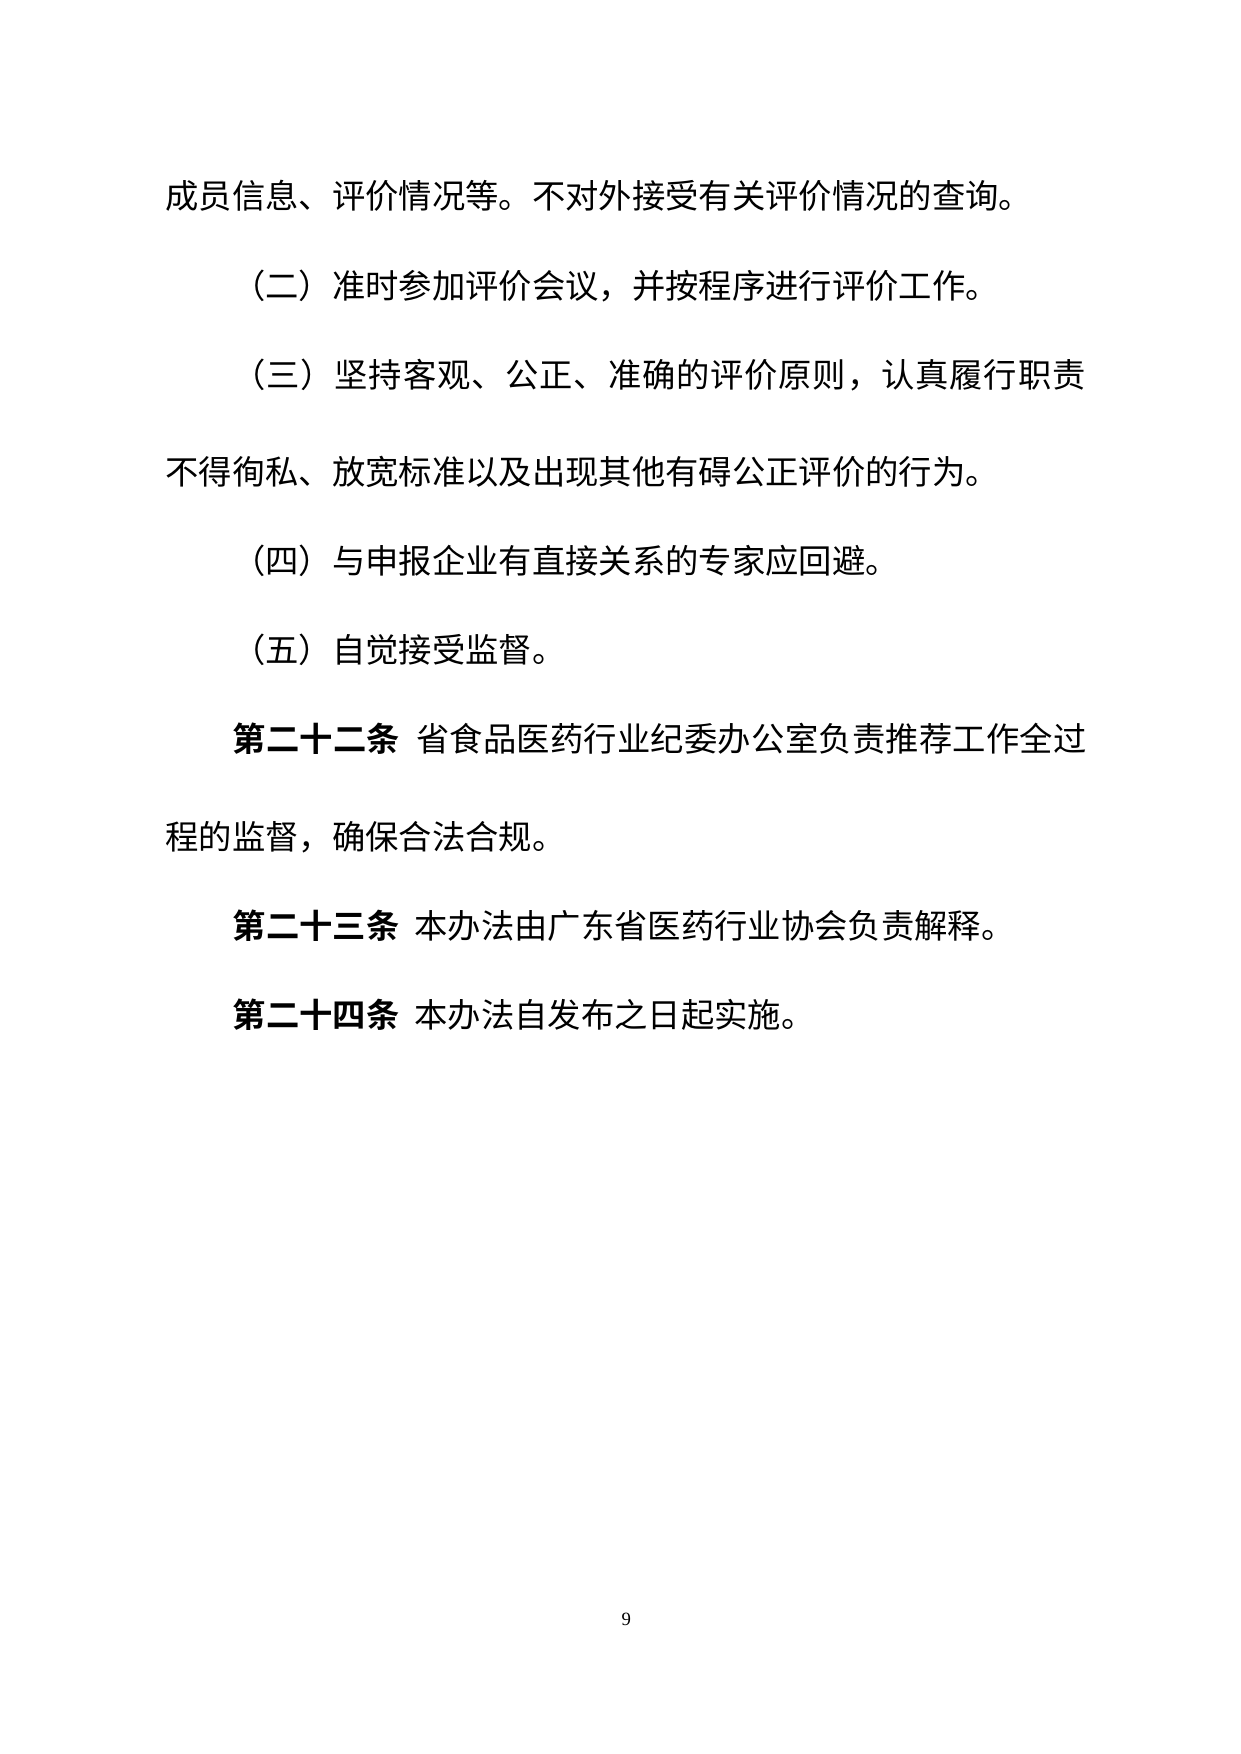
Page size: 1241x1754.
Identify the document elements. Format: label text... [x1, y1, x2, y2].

text （二）准时参加评价会议，并按程序进行评价工作。 [165, 251, 1087, 316]
text （五）自觉接受监督。 [165, 616, 1087, 681]
text 第二十二条 省食品医药行业纪委办公室负责推荐工作全过程的监督，确保合法合规。 [165, 705, 1087, 867]
text （四）与申报企业有直接关系的专家应回避。 [165, 527, 1087, 592]
text 第二十三条 本办法由广东省医药行业协会负责解释。 [165, 891, 1087, 956]
text 第二十四条 本办法自发布之日起实施。 [165, 980, 1087, 1045]
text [165, 162, 1087, 227]
text （三）坚持客观、公正、准确的评价原则，认真履行职责，不得徇私、放宽标准以及出现其他有碍公正评价的行为。 [165, 340, 1087, 503]
